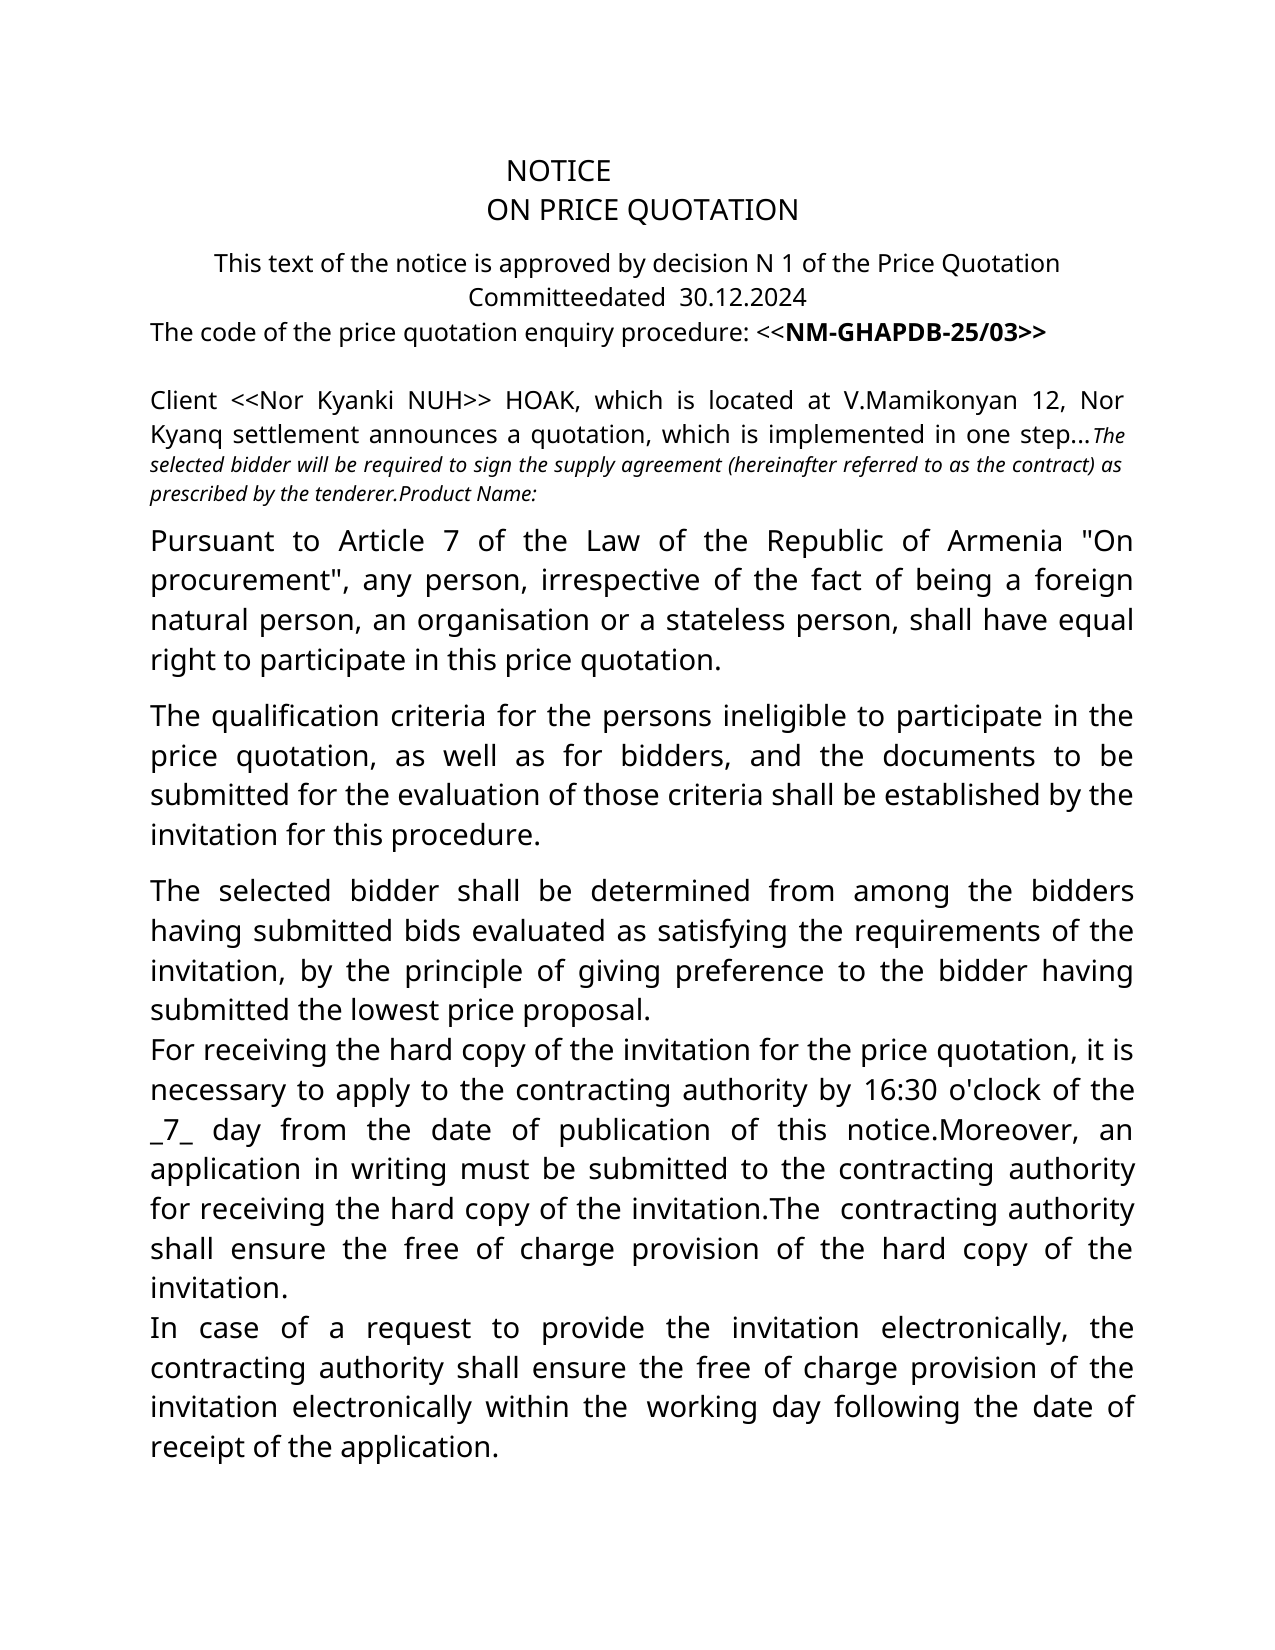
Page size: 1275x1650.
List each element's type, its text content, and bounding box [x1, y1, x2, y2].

text This text of the notice is approved by decision N 1 of the Price Quotation Committeedated 30.12.2024 [150, 246, 1125, 314]
text The selected bidder shall be determined from among the bidders having submitted bids evaluated as satisfying the requirements of the invitation, by the principle of giving preference to the bidder having submitted the lowest price proposal. [150, 871, 1135, 1029]
text For receiving the hard copy of the invitation for the price quotation, it is necessary to apply to the contracting authority by 16:30 o'clock of the _7_ day from the date of publication of this notice.Moreover, an application in writing must be submitted to the contracting authority for receiving the hard copy of the invitation.The contracting authority shall ensure the free of charge provision of the hard copy of the invitation. [150, 1029, 1135, 1307]
text Pursuant to Article 7 of the Law of the Republic of Armenia "On procurement", any person, irrespective of the fact of being a foreign natural person, an organisation or a stateless person, shall have equal right to participate in this price quotation. [150, 520, 1135, 678]
text The code of the price quotation enquiry procedure: <<NM-GHAPDB-25/03>> [150, 314, 1125, 348]
text ON PRICE QUOTATION [150, 190, 1135, 229]
text The qualification criteria for the persons ineligible to participate in the price quotation, as well as for bidders, and the documents to be submitted for the evaluation of those criteria shall be established by the invitation for this procedure. [150, 695, 1135, 854]
text Client <<Nor Kyanki NUH>> HOAK, which is located at V.Mamikonyan 12, Nor Kyanq settlement announces a quotation, which is implemented in one step...The selected bidder will be required to sign the supply agreement (hereinafter referred to as the contract) as prescribed by the tenderer.Product Name: [150, 382, 1125, 507]
text NOTICE [150, 150, 1125, 190]
text In case of a request to provide the invitation electronically, the contracting authority shall ensure the free of charge provision of the invitation electronically within the working day following the date of receipt of the application. [150, 1307, 1135, 1466]
